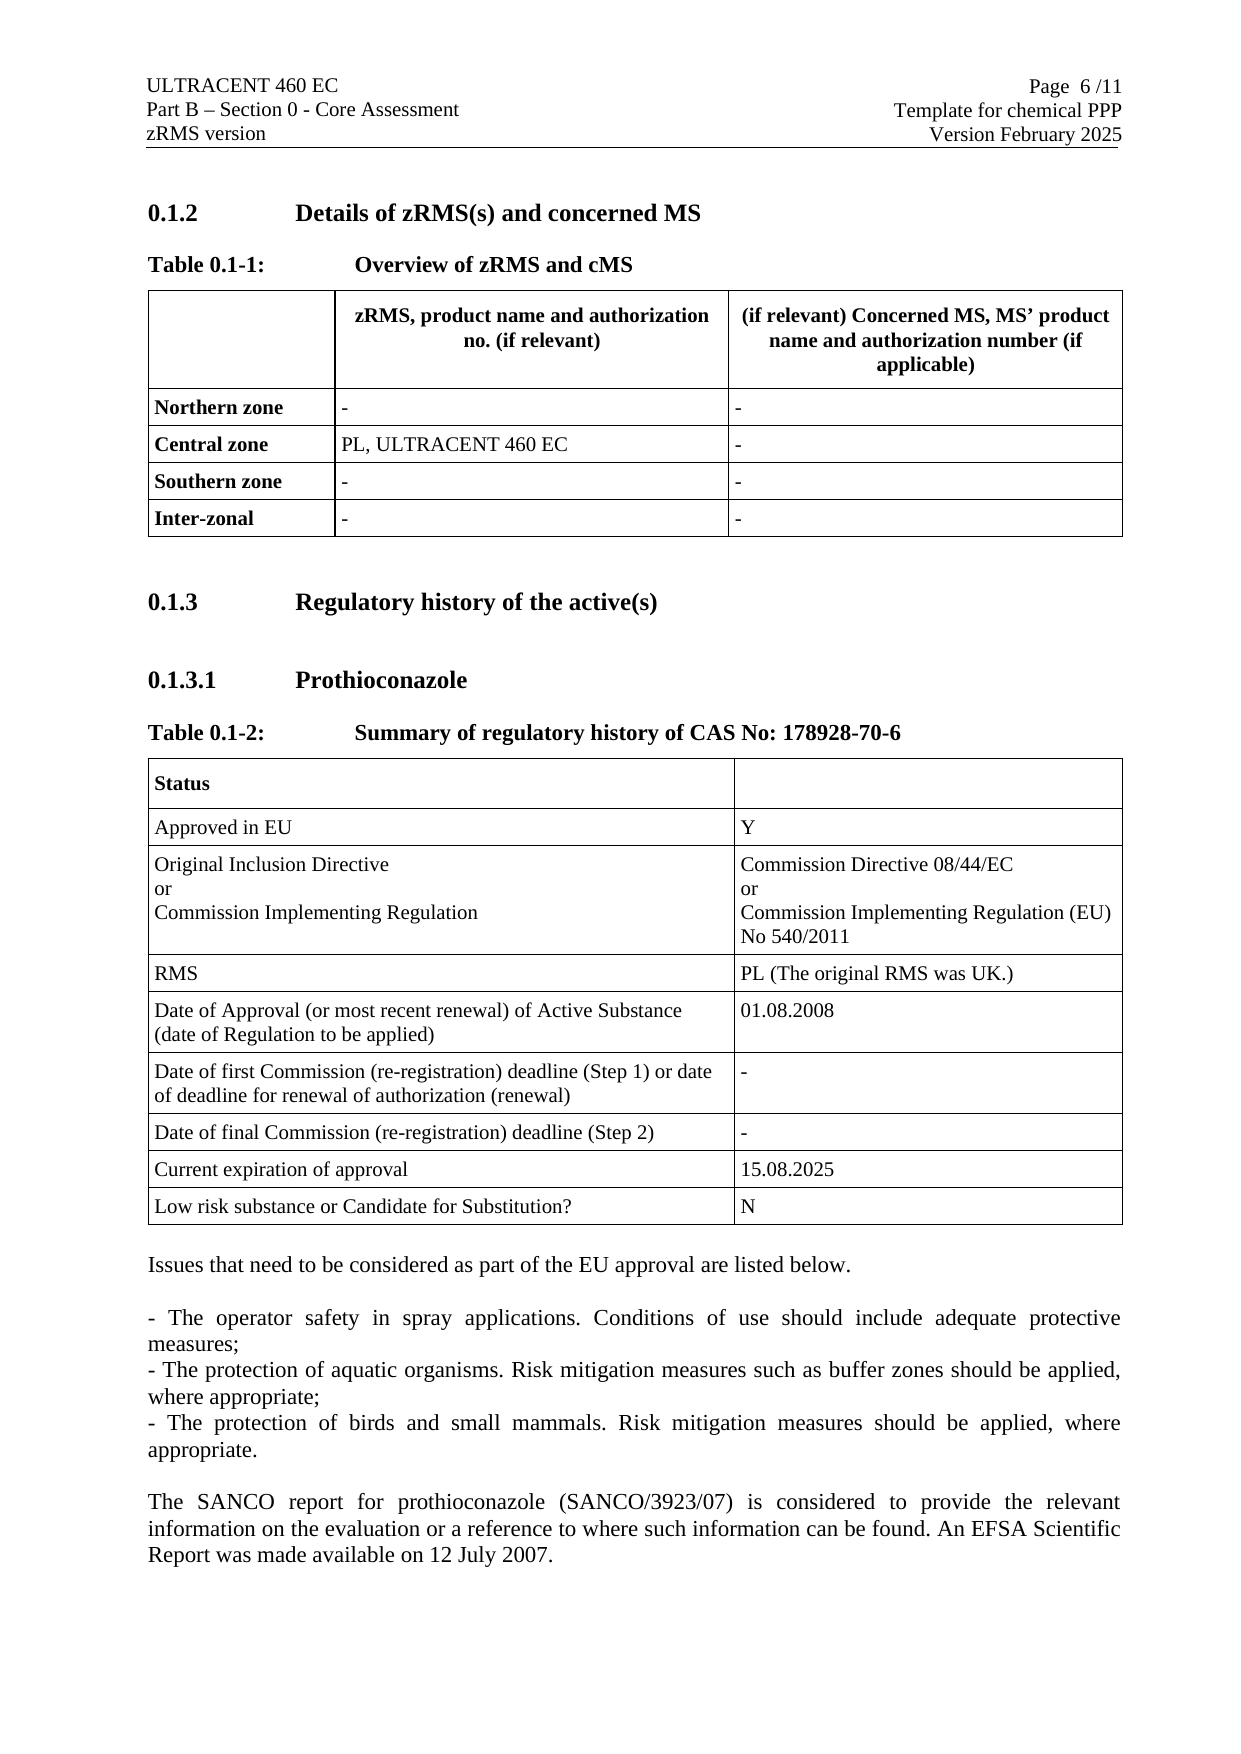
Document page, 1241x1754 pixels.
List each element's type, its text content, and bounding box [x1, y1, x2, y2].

table_cell RMS [149, 955, 734, 991]
table_header Status [149, 759, 734, 808]
table_cell - [729, 500, 1122, 536]
text Table 0.1-2: Summary of regulatory history of CAS No: 178928-70-6 [148, 719, 1122, 746]
text Issues that need to be considered as part of the EU approval are listed below. [148, 1251, 1122, 1277]
table_cell 01.08.2008 [735, 992, 1122, 1052]
text The SANCO report for prothioconazole (SANCO/3923/07) is considered to provide the relevant information on the evaluation or a reference to where such information can be found. An EFSA Scientific Report was made available on 12 July 2007. [148, 1488, 1122, 1567]
table_cell - [336, 463, 728, 499]
table_cell - [735, 1114, 1122, 1150]
table_cell - [735, 1053, 1122, 1113]
text - The operator safety in spray applications. Conditions of use should include adequate protective measures; [148, 1304, 1122, 1357]
table_cell Commission Directive 08/44/EC or Commission Implementing Regulation (EU) No 540/2011 [735, 846, 1122, 954]
text - The protection of aquatic organisms. Risk mitigation measures such as buffer zones should be applied, where appropriate; [148, 1357, 1122, 1409]
table_cell - [729, 389, 1122, 425]
table_cell Low risk substance or Candidate for Substitution? [149, 1188, 734, 1224]
table_cell N [735, 1188, 1122, 1224]
table_header zRMS, product name and authorization no. (if relevant) [336, 291, 728, 388]
subtitle Prothioconazole [148, 666, 1122, 694]
table_cell PL, ULTRACENT 460 EC [336, 426, 728, 462]
table_cell - [336, 500, 728, 536]
table_cell Date of Approval (or most recent renewal) of Active Substance (date of Regulation to be applied) [149, 992, 734, 1052]
table_cell - [336, 389, 728, 425]
table_cell Approved in EU [149, 809, 734, 844]
table_cell Northern zone [149, 389, 334, 425]
subtitle Regulatory history of the active(s) [148, 587, 1122, 616]
table_cell Inter-zonal [149, 500, 334, 536]
table_cell PL (The original RMS was UK.) [735, 955, 1122, 991]
table_cell Date of final Commission (re-registration) deadline (Step 2) [149, 1114, 734, 1150]
text - The protection of birds and small mammals. Risk mitigation measures should be applied, where appropriate. [148, 1409, 1122, 1462]
table_cell Date of first Commission (re-registration) deadline (Step 1) or date of deadline for renewal of authorization (renewal) [149, 1053, 734, 1113]
table_cell Original Inclusion Directive or Commission Implementing Regulation [149, 846, 734, 954]
table_cell Central zone [149, 426, 334, 462]
text Table 0.1-1: Overview of zRMS and cMS [148, 251, 1122, 278]
table_header (if relevant) Concerned ’ product name and authorization number (if applicable) [729, 291, 1122, 388]
table_cell 15.08.2025 [735, 1151, 1122, 1187]
table_header [735, 759, 1122, 808]
table_cell Y [735, 809, 1122, 844]
table_cell Southern zone [149, 463, 334, 499]
subtitle Details of zRMS(s) and concerned MS [148, 198, 1122, 226]
table_cell - [729, 463, 1122, 499]
table_header [149, 291, 334, 388]
table_cell - [729, 426, 1122, 462]
table_cell Current expiration of approval [149, 1151, 734, 1187]
